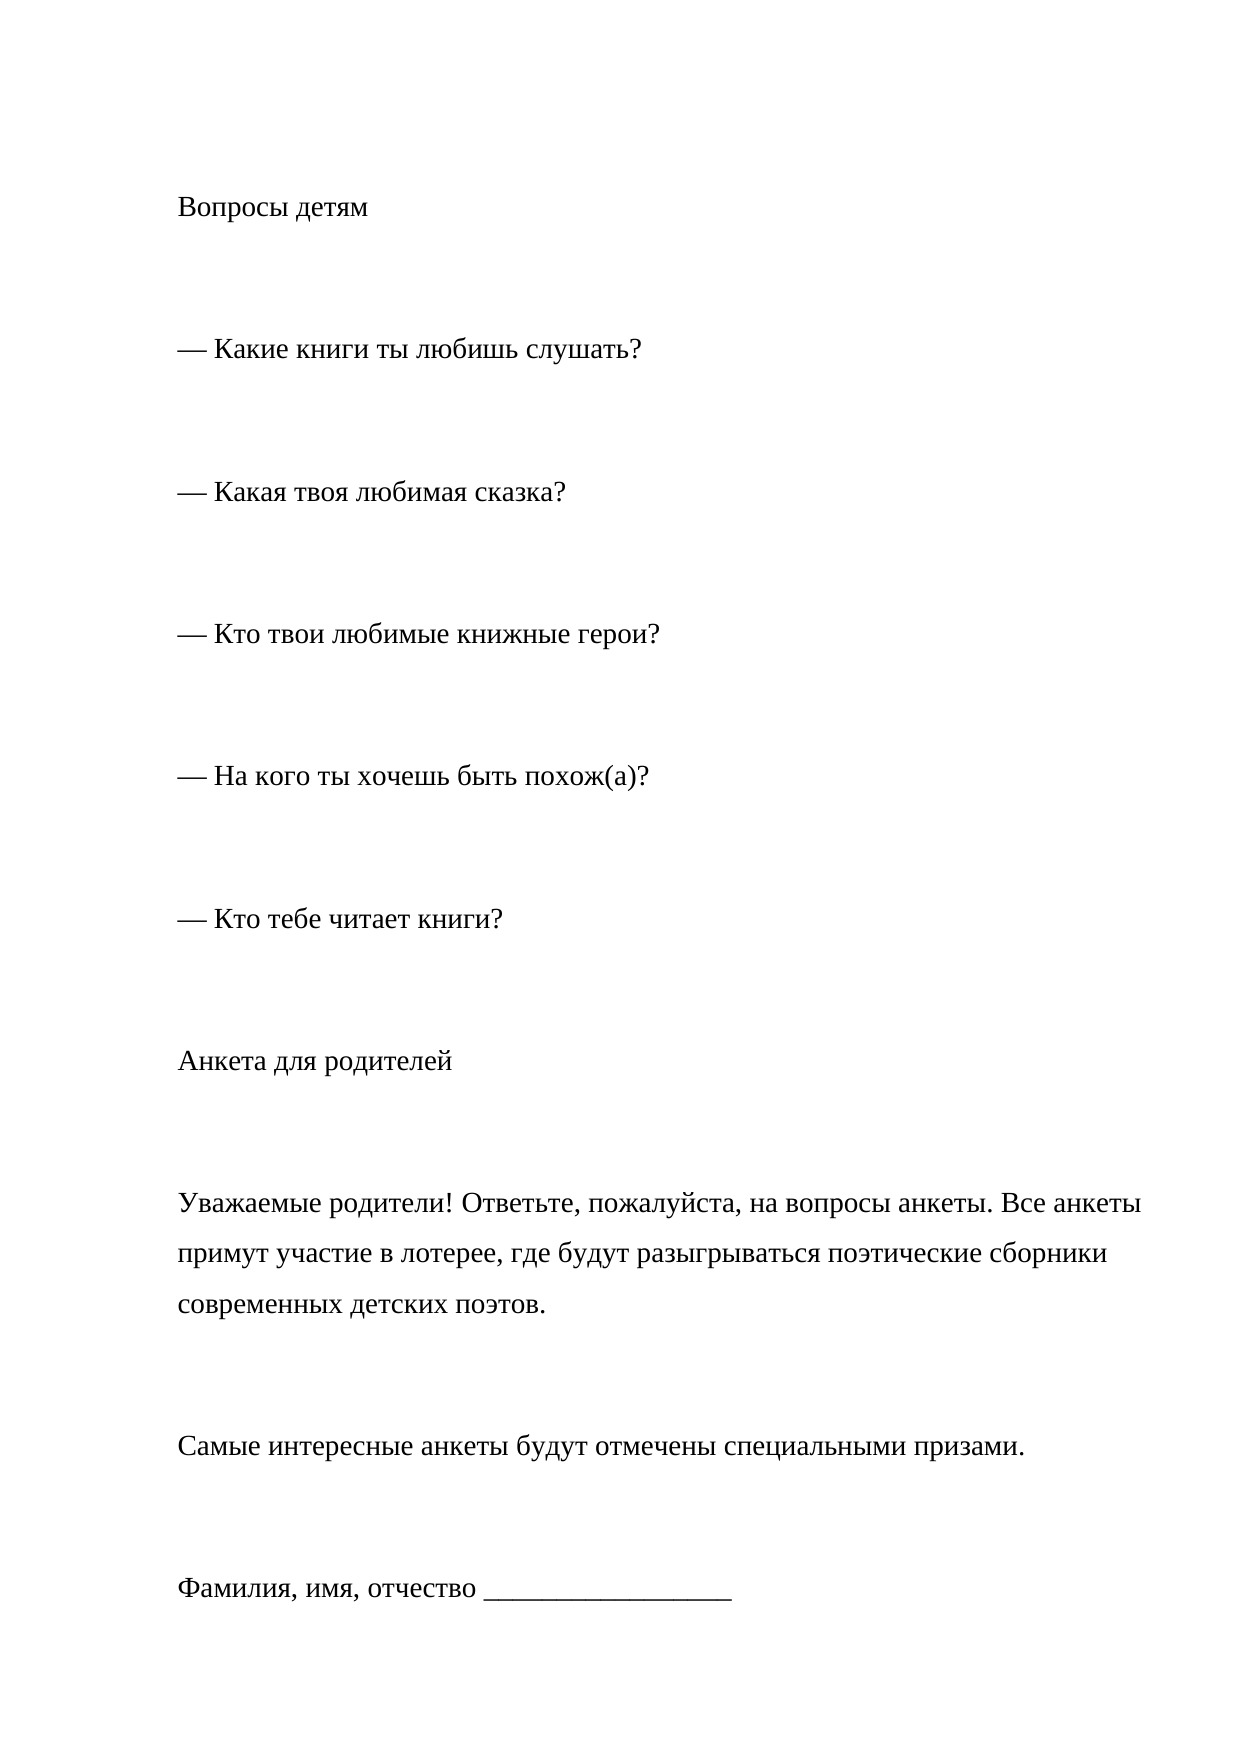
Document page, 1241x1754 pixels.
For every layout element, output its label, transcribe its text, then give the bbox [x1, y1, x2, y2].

text Уважаемые родители! Ответьте, пожалуйста, на вопросы анкеты. Все анкеты примут участие в лотерее, где будут разыгрываться поэтические сборники современных детских поэтов. [177, 1185, 1152, 1319]
text Анкета для родителей [177, 1043, 1152, 1077]
text — Какая твоя любимая сказка? [177, 474, 1152, 507]
text Самые интересные анкеты будут отмечены специальными призами. [177, 1428, 1152, 1462]
text Вопросы детям [177, 189, 1152, 223]
text — Кто твои любимые книжные герои? [177, 616, 1152, 650]
text Фамилия, имя, отчество _________________ [177, 1571, 1152, 1604]
text — Какие книги ты любишь слушать? [177, 332, 1152, 365]
text — Кто тебе читает книги? [177, 901, 1152, 934]
text — На кого ты хочешь быть похож(а)? [177, 758, 1152, 792]
